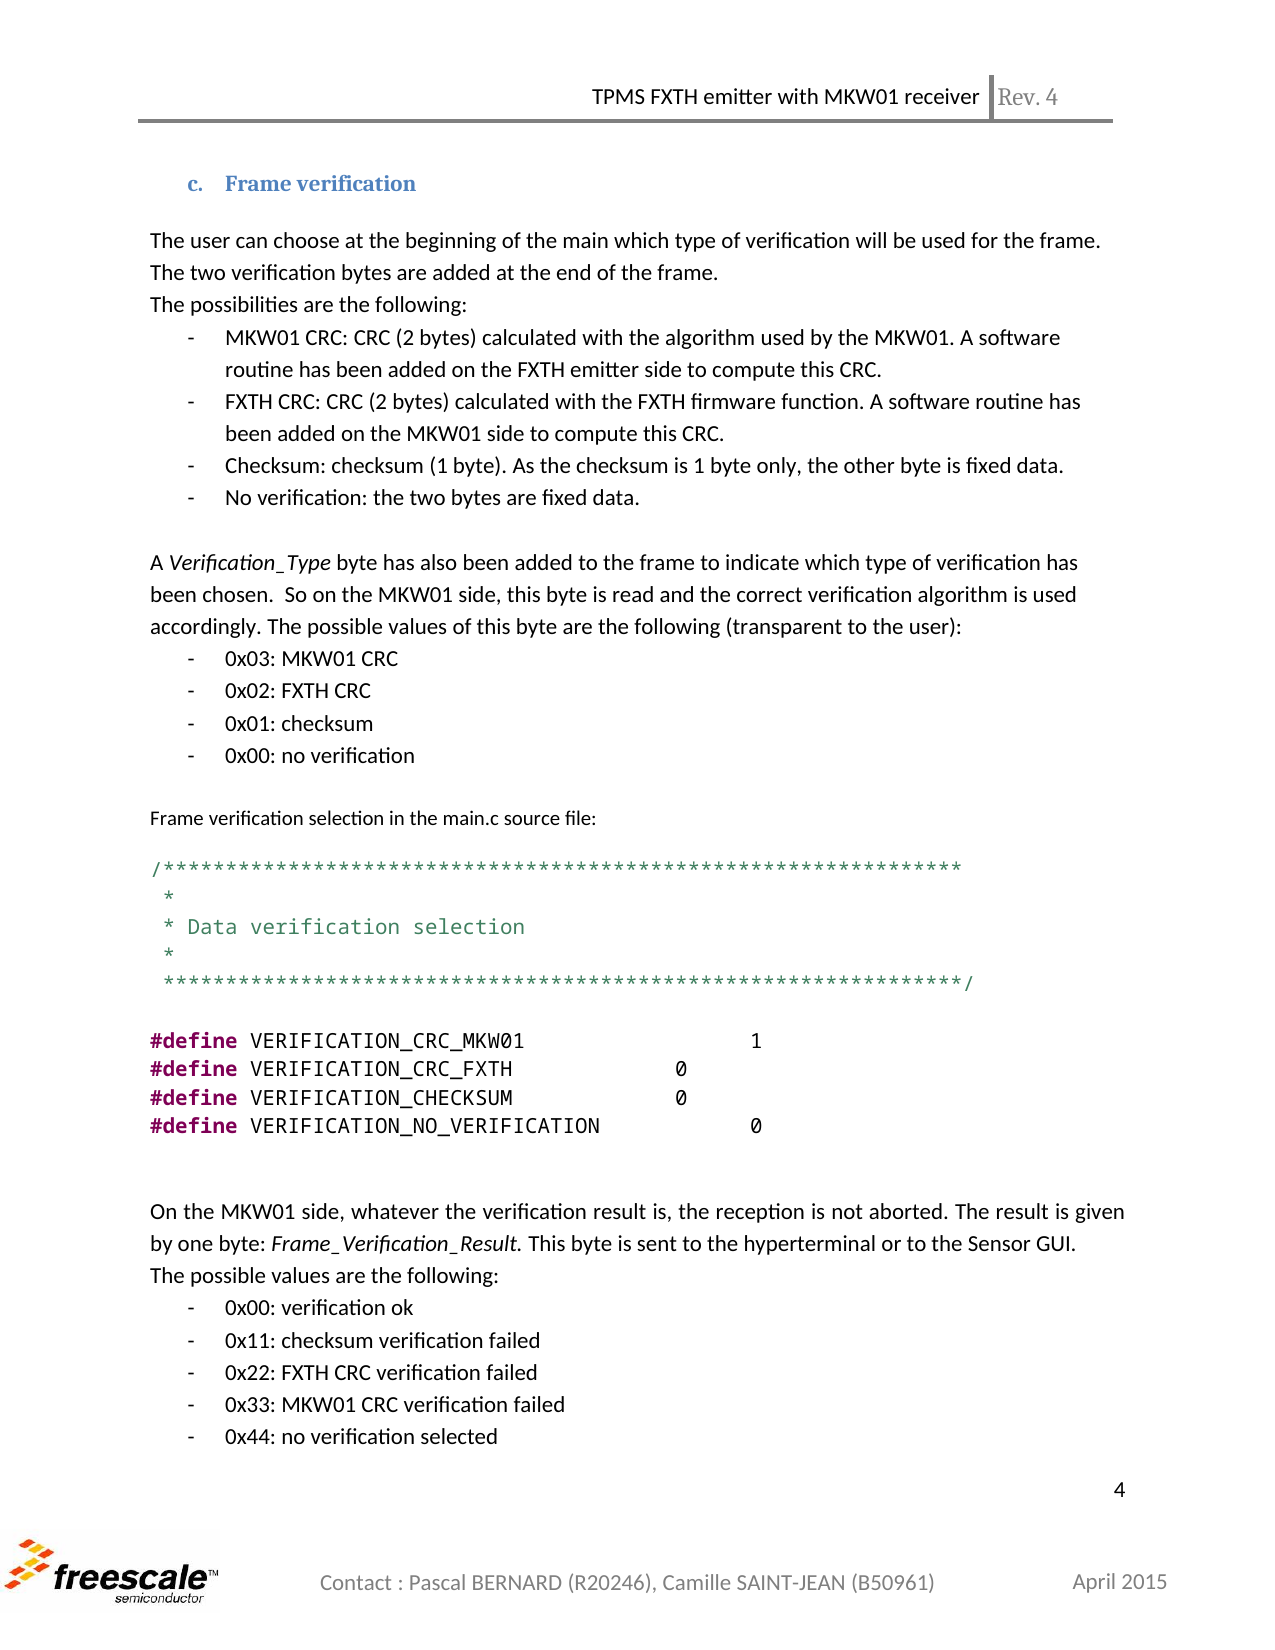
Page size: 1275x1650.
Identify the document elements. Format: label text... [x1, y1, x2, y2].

list 0x44: no verification selected [187, 1422, 1125, 1450]
text #define VERIFICATION_CRC_FXTH 0 [150, 1054, 1125, 1083]
text * [150, 884, 1125, 912]
list Checksum: checksum (1 byte). As the checksum is 1 byte only, the other byte is fixed data. [187, 451, 1125, 479]
list FXTH CRC: CRC (2 bytes) calculated with the FXTH firmware function. A software routine has been added on the MKW01 side to compute this CRC. [187, 387, 1125, 447]
text /**************************************************************** [150, 855, 1125, 884]
text #define VERIFICATION_CRC_MKW01 1 [150, 1026, 1125, 1054]
picture [0, 1503, 221, 1650]
text The two verification bytes are added at the end of the frame. [150, 258, 1125, 286]
list 0x33: MKW01 CRC verification failed [187, 1390, 1125, 1418]
text ****************************************************************/ [150, 969, 1125, 998]
text * [150, 941, 1125, 969]
text * Data verification selection [150, 912, 1125, 941]
text The user can choose at the beginning of the main which type of verification will be used for the frame. [150, 226, 1125, 254]
list 0x01: checksum [187, 709, 1125, 737]
list 0x22: FXTH CRC verification failed [187, 1358, 1125, 1386]
list 0x11: checksum verification failed [187, 1326, 1125, 1354]
list 0x03: MKW01 CRC [187, 644, 1125, 672]
list 0x00: verification ok [187, 1293, 1125, 1322]
list 0x00: no verification [187, 741, 1125, 769]
text #define VERIFICATION_CHECKSUM 0 [150, 1083, 1125, 1111]
list 0x02: FXTH CRC [187, 677, 1125, 705]
text On the MKW01 side, whatever the verification result is, the reception is not aborted. The result is given by one byte: Frame_Verification_Result. This byte is sent to the hyperterminal or to the Sensor GUI. [150, 1197, 1125, 1257]
subtitle Frame verification [187, 171, 1125, 197]
list MKW01 CRC: CRC (2 bytes) calculated with the algorithm used by the MKW01. A software routine has been added on the FXTH emitter side to compute this CRC. [187, 323, 1125, 383]
text The possibilities are the following: [150, 290, 1125, 318]
text The possible values are the following: [150, 1261, 1125, 1289]
text #define VERIFICATION_NO_VERIFICATION 0 [150, 1111, 1125, 1140]
list No verification: the two bytes are fixed data. [187, 483, 1125, 512]
text A Verification_Type byte has also been added to the frame to indicate which type of verification has been chosen. So on the MKW01 side, this byte is read and the correct verification algorithm is used accordingly. The possible values of this byte are the following (transparent to the user): [150, 548, 1125, 640]
text Frame verification selection in the main.c source file: [150, 805, 1125, 831]
